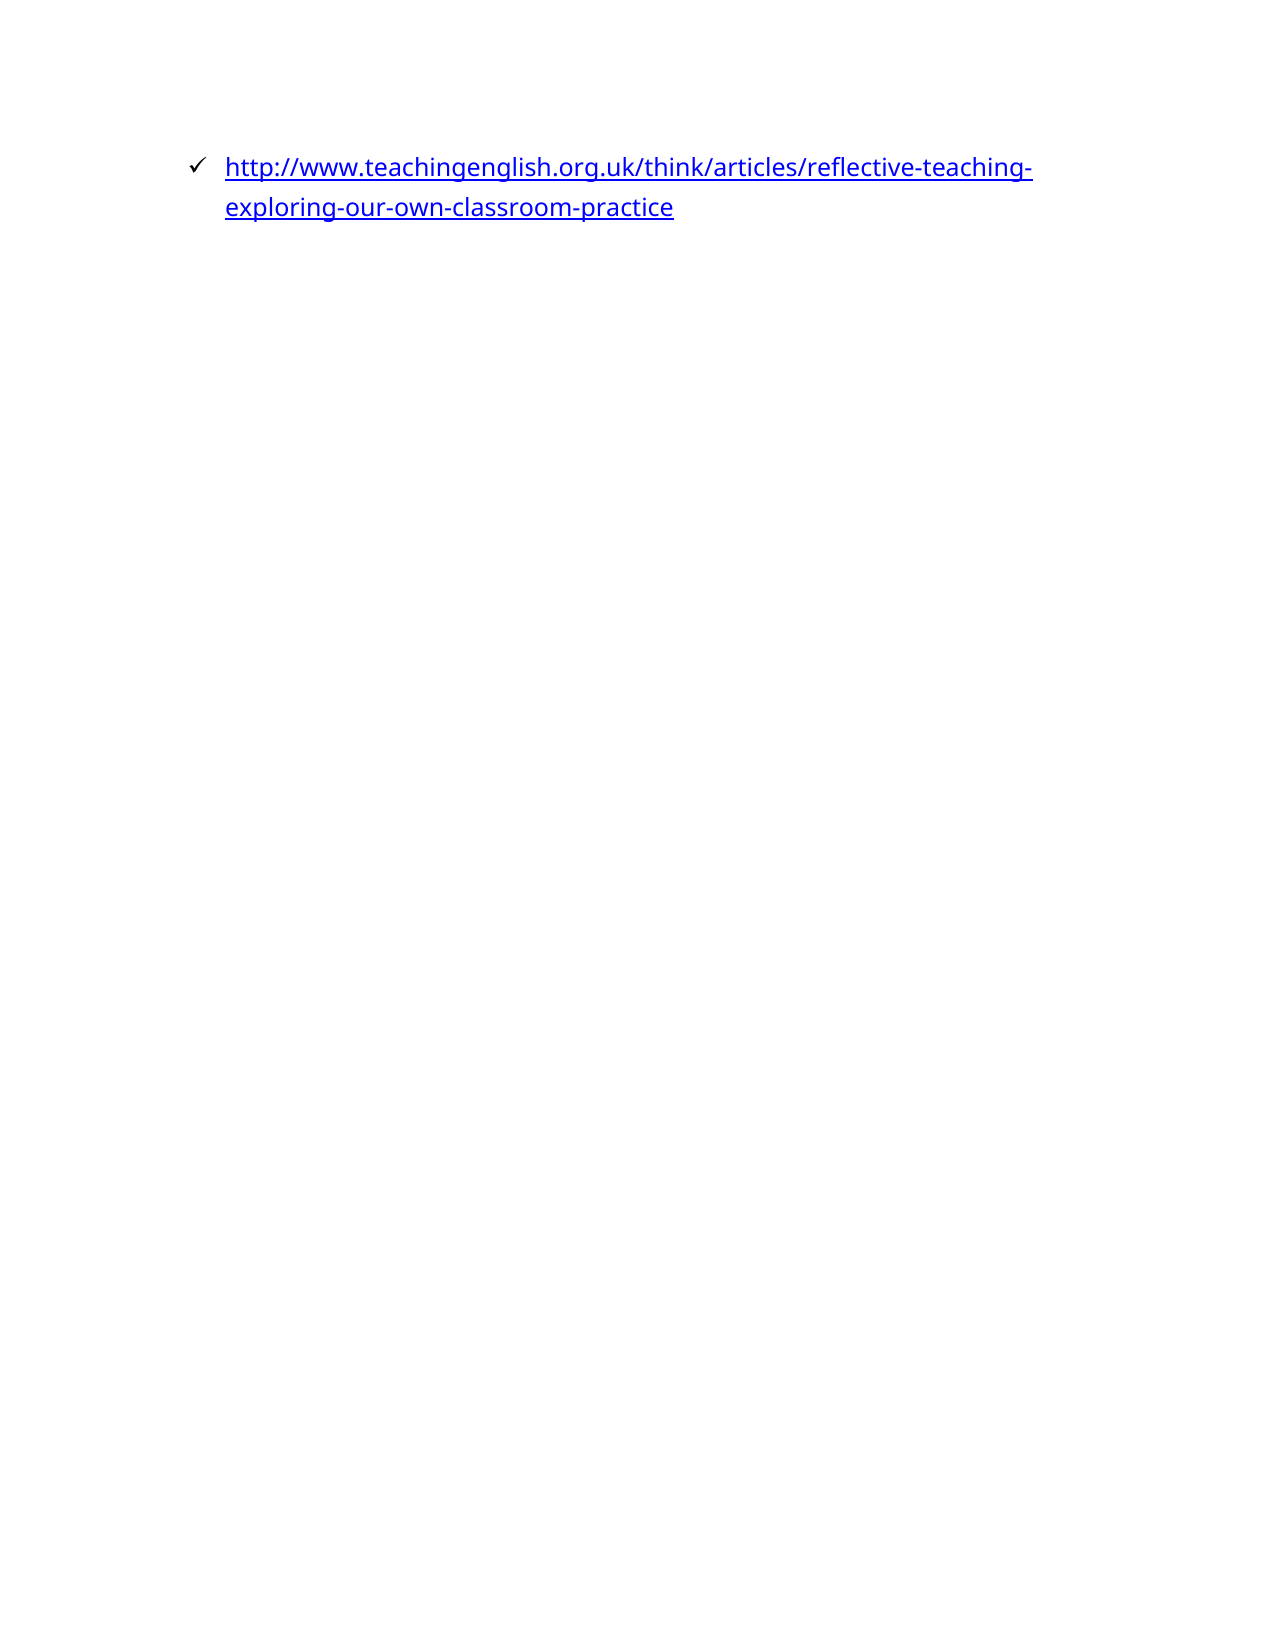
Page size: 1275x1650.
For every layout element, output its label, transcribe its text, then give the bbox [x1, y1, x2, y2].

list http://www.teachingenglish.org.uk/think/articles/reflective-teaching-exploring-our-own-classroom-practice [187, 150, 1125, 223]
